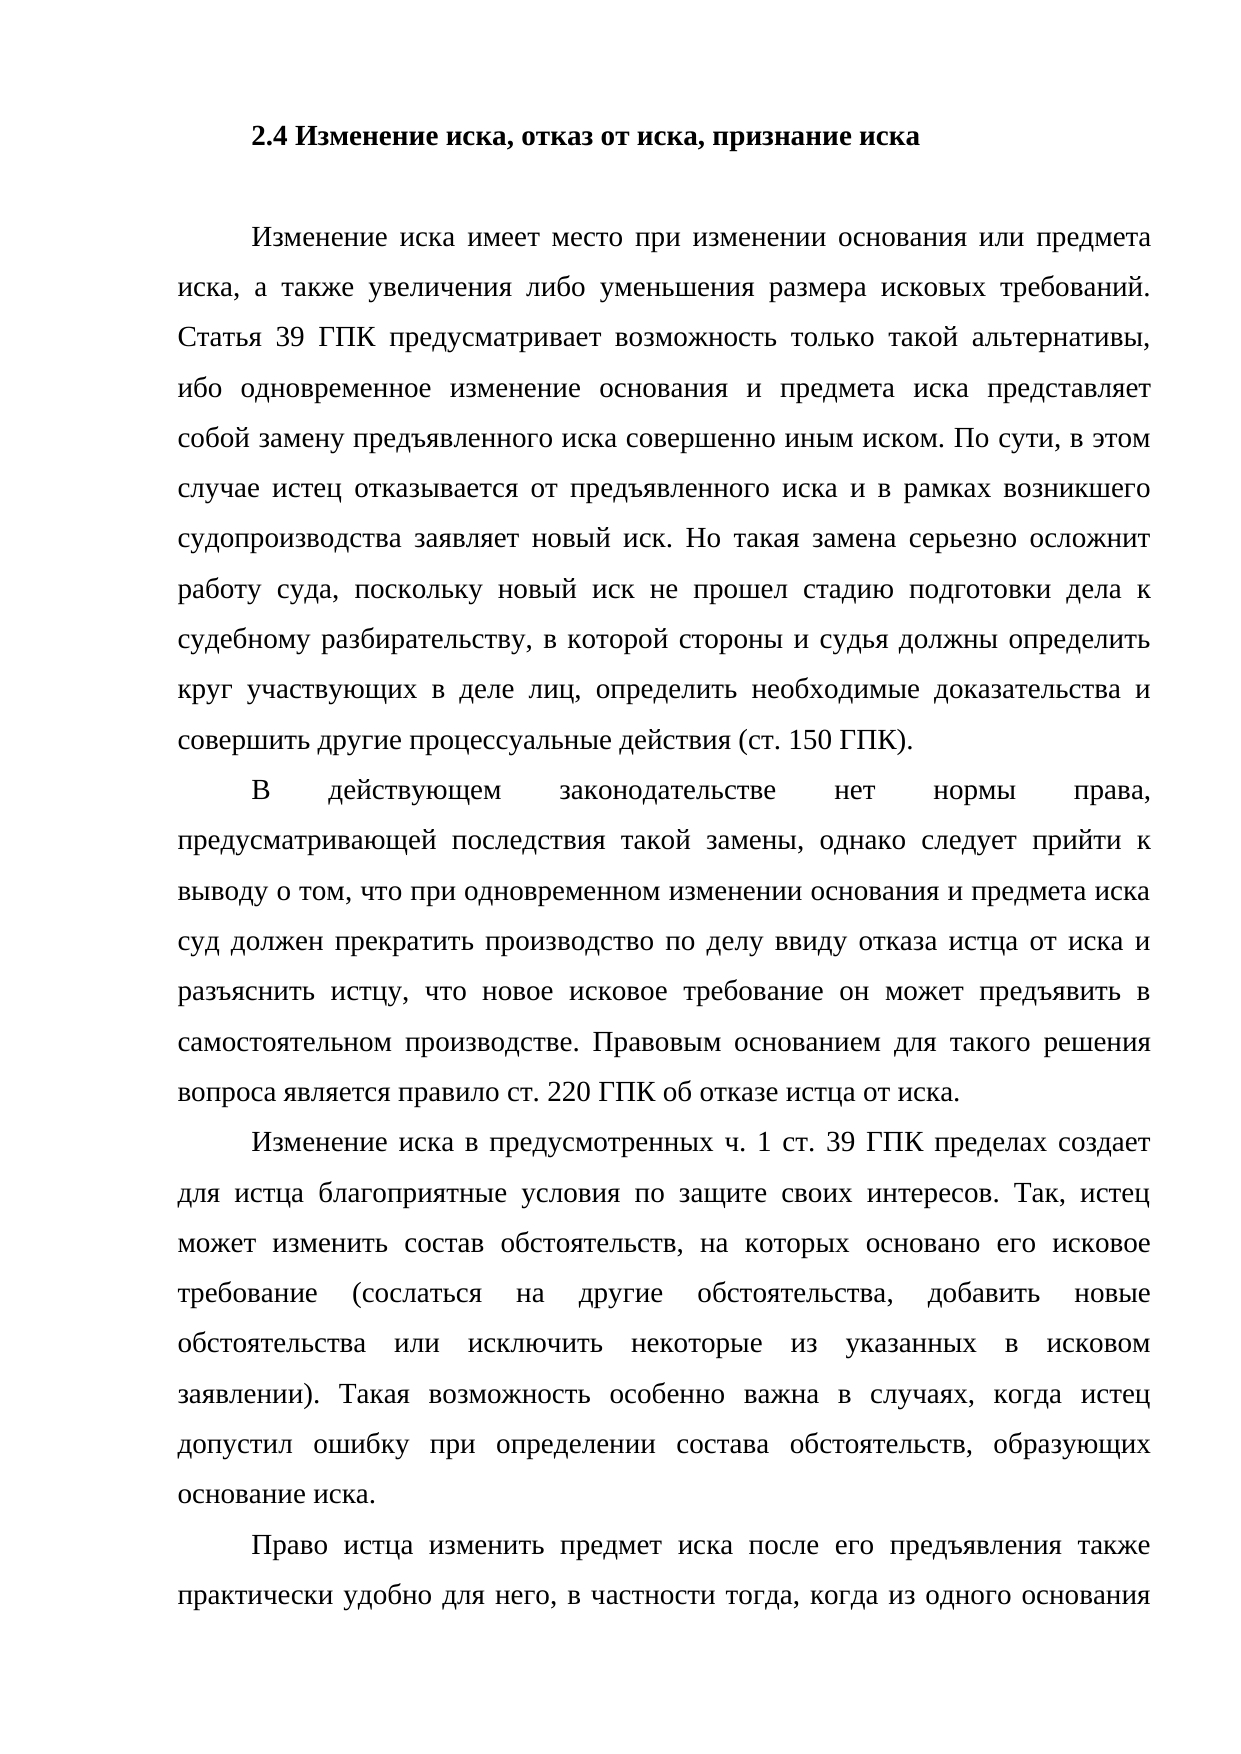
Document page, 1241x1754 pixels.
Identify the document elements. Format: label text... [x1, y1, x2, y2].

text Изменение иска имеет место при изменении основания или предмета иска, а также увеличения либо уменьшения размера исковых требований. Статья 39 ГПК предусматривает возможность только такой альтернативы, ибо одновременное изменение основания и предмета иска представляет собой замену предъявленного иска совершенно иным иском. По сути, в этом случае истец отказывается от предъявленного иска и в рамках возникшего судопроизводства заявляет новый иск. Но такая замена серьезно осложнит работу суда, поскольку новый иск не прошел стадию подготовки дела к судебному разбирательству, в которой стороны и судья должны определить круг участвующих в деле лиц, определить необходимые доказательства и совершить другие процессуальные действия (ст. 150 ГПК). [177, 219, 1152, 755]
text В действующем законодательстве нет нормы права, предусматривающей последствия такой замены, однако следует прийти к выводу о том, что при одновременном изменении основания и предмета иска суд должен прекратить производство по делу ввиду отказа истца от иска и разъяснить истцу, что новое исковое требование он может предъявить в самостоятельном производстве. Правовым основанием для такого решения вопроса является правило ст. 220 ГПК об отказе истца от иска. [177, 772, 1152, 1108]
text 2.4 Изменение иска, отказ от иска, признание иска [177, 118, 1152, 152]
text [177, 1527, 1152, 1611]
text Изменение иска в предусмотренных ч. 1 ст. 39 ГПК пределах создает для истца благоприятные условия по защите своих интересов. Так, истец может изменить состав обстоятельств, на которых основано его исковое требование (сослаться на другие обстоятельства, добавить новые обстоятельства или исключить некоторые из указанных в исковом заявлении). Такая возможность особенно важна в случаях, когда истец допустил ошибку при определении состава обстоятельств, образующих основание иска. [177, 1124, 1152, 1510]
